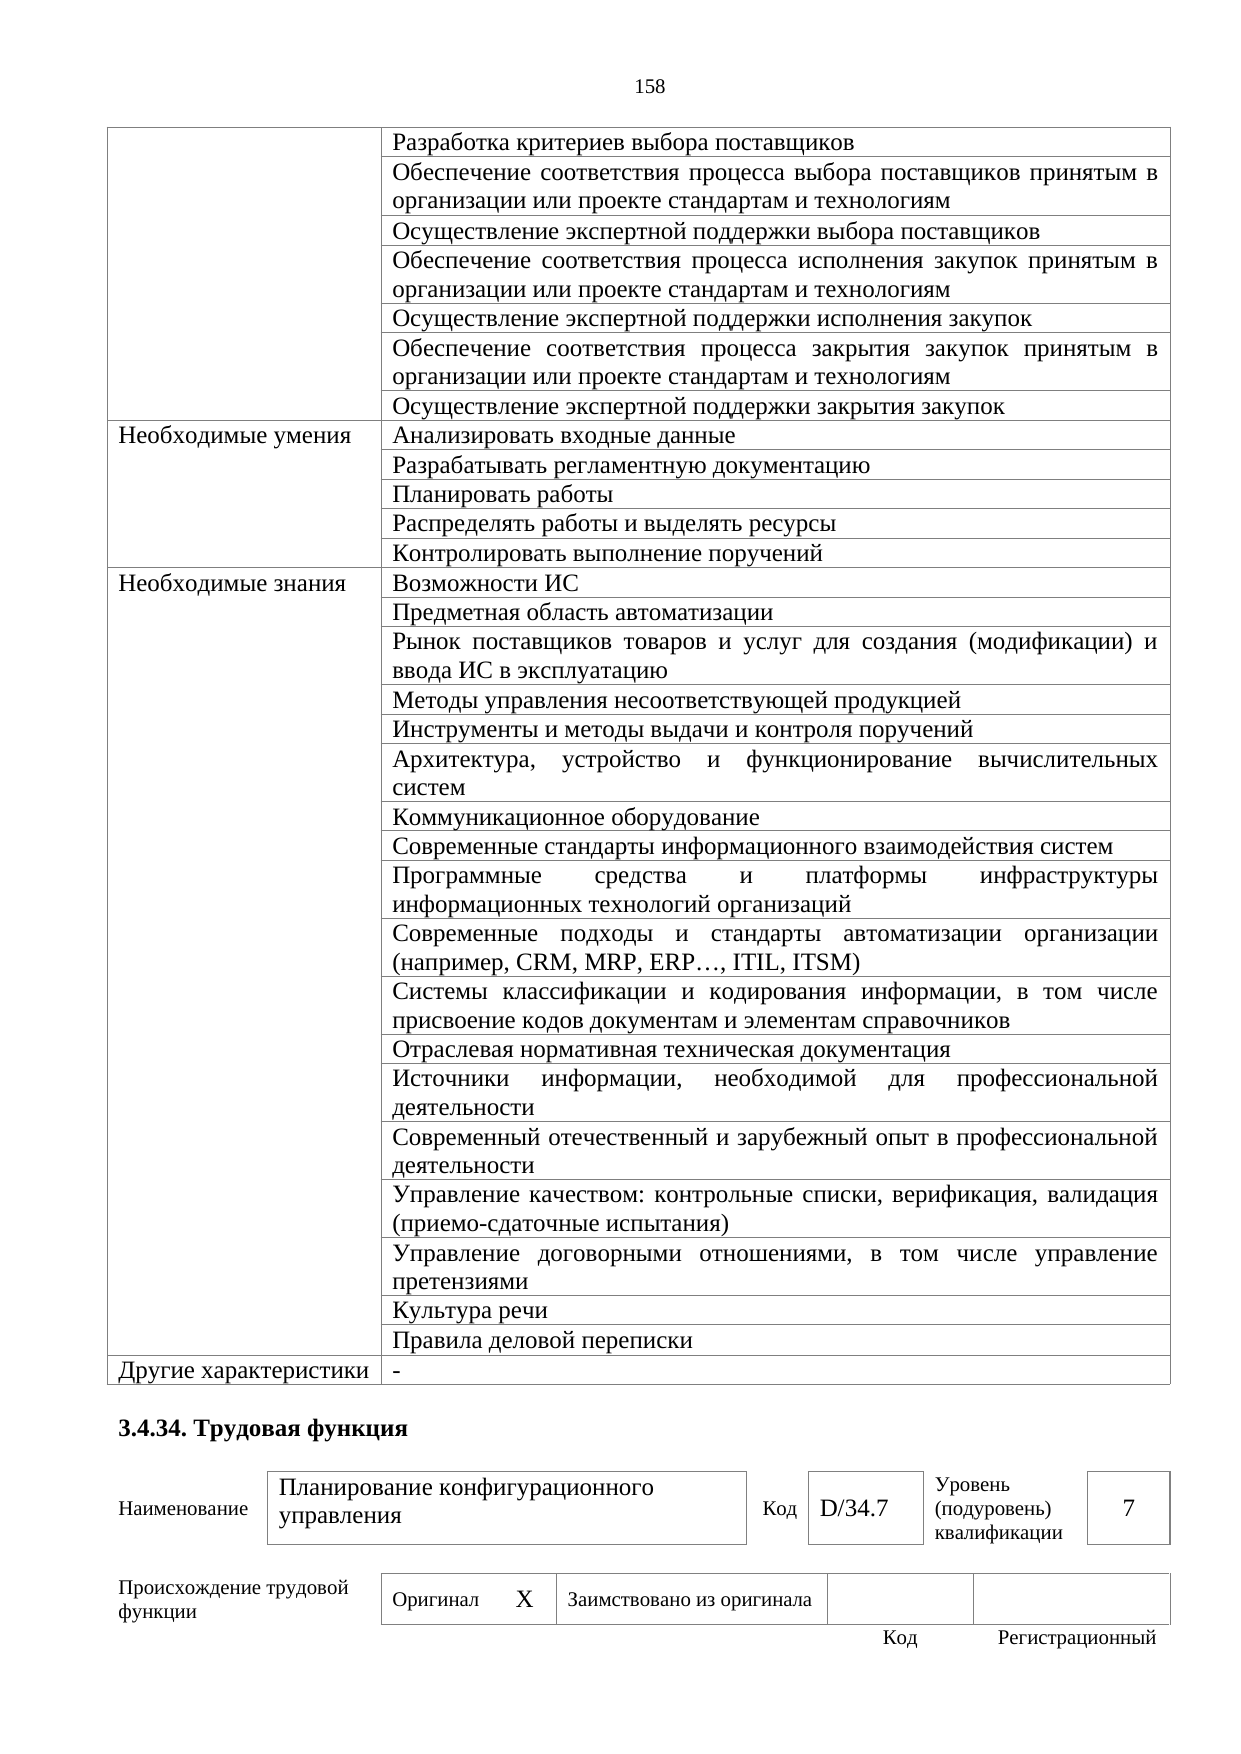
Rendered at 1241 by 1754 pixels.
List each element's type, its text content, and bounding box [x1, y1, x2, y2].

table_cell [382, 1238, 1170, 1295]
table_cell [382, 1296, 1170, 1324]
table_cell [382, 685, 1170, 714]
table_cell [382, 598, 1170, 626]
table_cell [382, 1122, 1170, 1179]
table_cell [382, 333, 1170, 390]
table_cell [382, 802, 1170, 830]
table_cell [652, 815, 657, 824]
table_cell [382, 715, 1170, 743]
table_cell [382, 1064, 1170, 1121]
subtitle 3.4.34. Трудовая функция [118, 1413, 1181, 1442]
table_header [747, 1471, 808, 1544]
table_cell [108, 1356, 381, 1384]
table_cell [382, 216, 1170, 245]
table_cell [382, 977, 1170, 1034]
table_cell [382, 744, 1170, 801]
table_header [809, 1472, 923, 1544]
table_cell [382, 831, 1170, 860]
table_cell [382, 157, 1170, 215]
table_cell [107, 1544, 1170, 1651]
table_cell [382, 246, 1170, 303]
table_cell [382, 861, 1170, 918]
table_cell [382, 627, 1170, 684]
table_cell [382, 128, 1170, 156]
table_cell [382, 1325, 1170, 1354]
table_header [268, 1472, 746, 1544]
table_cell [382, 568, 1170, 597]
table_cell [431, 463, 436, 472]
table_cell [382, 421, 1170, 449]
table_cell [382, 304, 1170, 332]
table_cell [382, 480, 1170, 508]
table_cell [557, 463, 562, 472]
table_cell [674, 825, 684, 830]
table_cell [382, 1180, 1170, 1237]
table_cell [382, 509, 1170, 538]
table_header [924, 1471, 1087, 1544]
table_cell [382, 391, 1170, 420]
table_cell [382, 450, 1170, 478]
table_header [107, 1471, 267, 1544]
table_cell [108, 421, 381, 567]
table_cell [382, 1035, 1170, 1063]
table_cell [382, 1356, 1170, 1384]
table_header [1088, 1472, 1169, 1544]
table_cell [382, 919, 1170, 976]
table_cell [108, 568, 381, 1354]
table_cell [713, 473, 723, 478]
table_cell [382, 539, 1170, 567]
